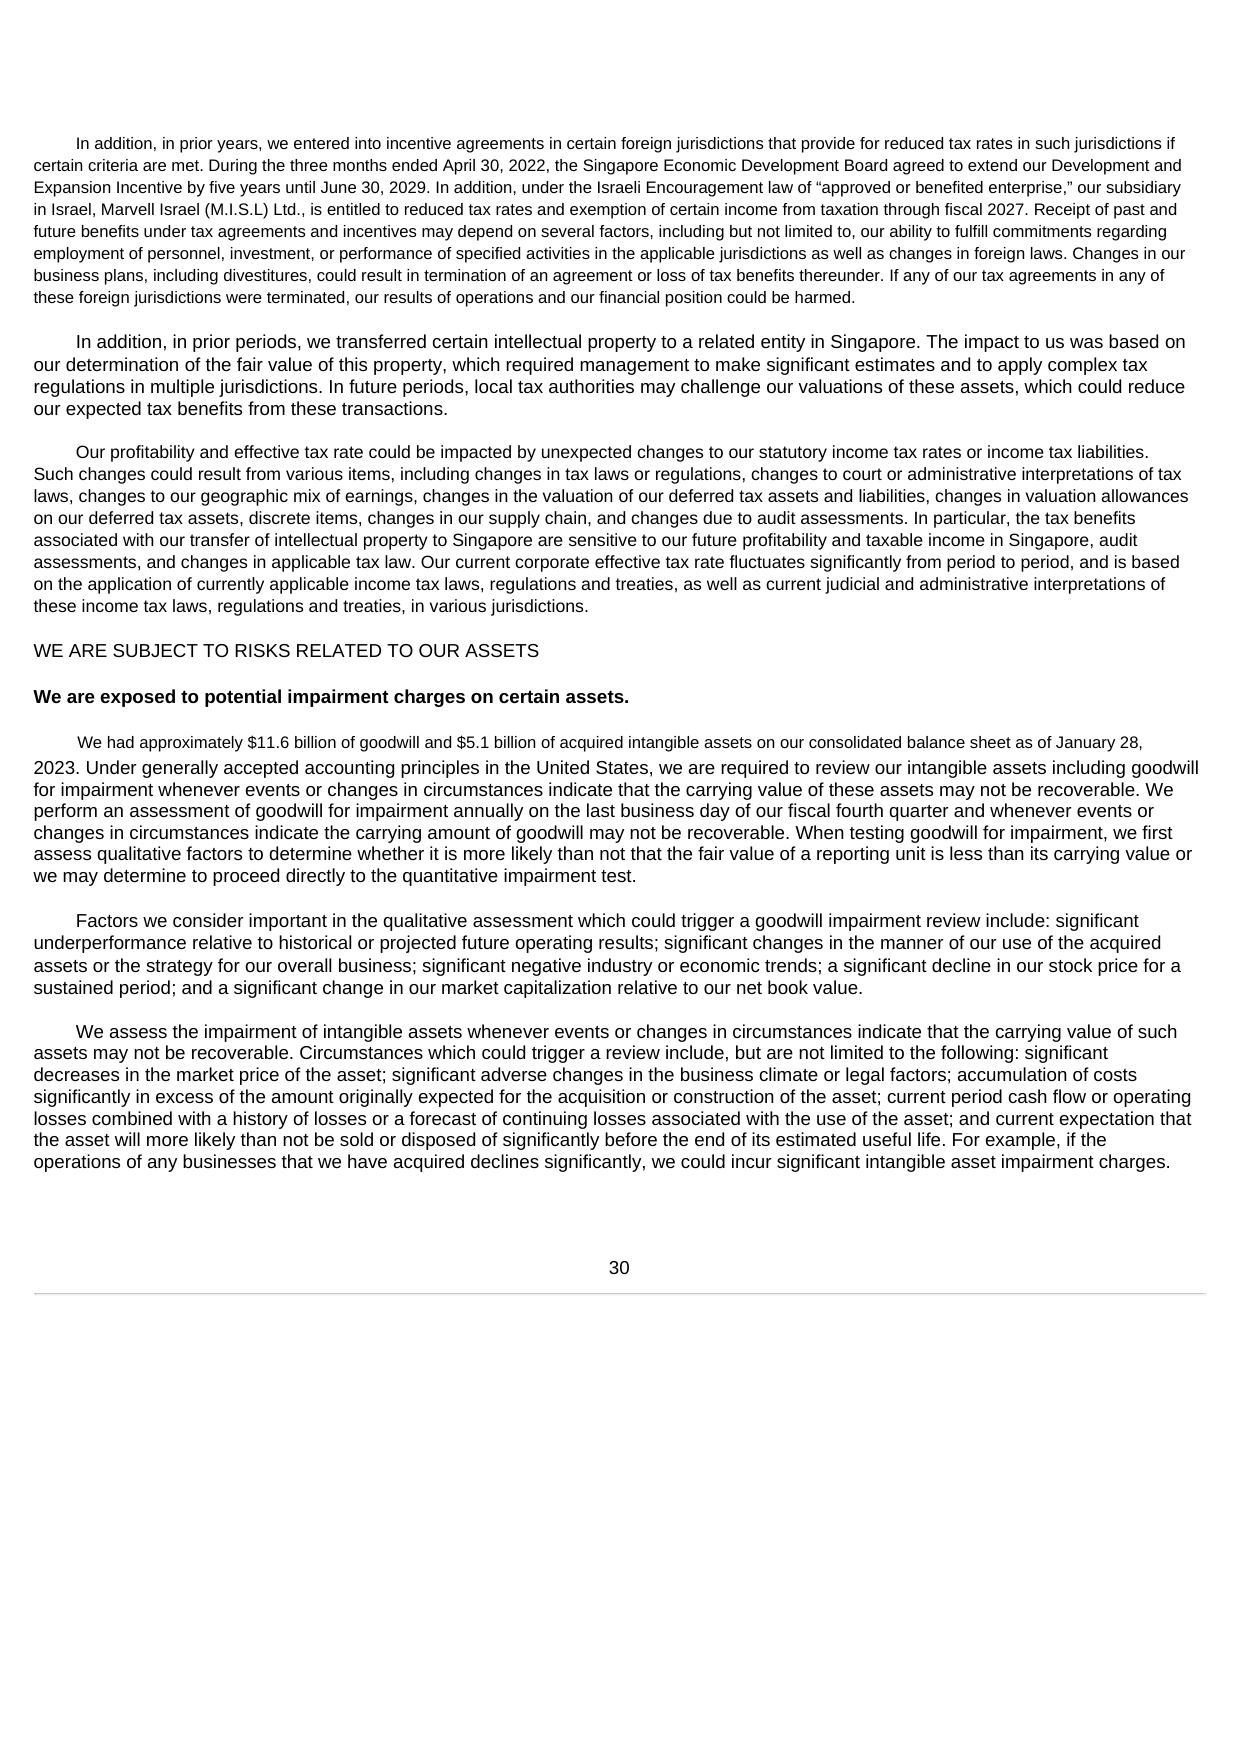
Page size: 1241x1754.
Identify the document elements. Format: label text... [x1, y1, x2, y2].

text WE ARE SUBJECT TO RISKS RELATED TO OUR ASSETS [33, 640, 1205, 661]
text We assess the impairment of intangible assets whenever events or changes in circumstances indicate that the carrying value of such assets may not be recoverable. Circumstances which could trigger a review include, but are not limited to the following: significant decreases in the market price of the asset; significant adverse changes in the business climate or legal factors; accumulation of costs significantly in excess of the amount originally expected for the acquisition or construction of the asset; current period cash flow or operating losses combined with a history of losses or a forecast of continuing losses associated with the use of the asset; and current expectation that the asset will more likely than not be sold or disposed of significantly before the end of its estimated useful life. For example, if the operations of any businesses that we have acquired declines significantly, we could incur significant intangible asset impairment charges. [33, 1020, 1199, 1173]
text Factors we consider important in the qualitative assessment which could trigger a goodwill impairment review include: significant underperformance relative to historical or projected future operating results; significant changes in the manner of our use of the acquired assets or the strategy for our overall business; significant negative industry or economic trends; a significant decline in our stock price for a sustained period; and a significant change in our market capitalization relative to our net book value. [33, 910, 1197, 998]
text 30 [33, 1257, 1205, 1278]
picture [32, 1290, 1207, 1297]
text We are exposed to potential impairment charges on certain assets. [33, 686, 1205, 707]
text In addition, in prior periods, we transferred certain intellectual property to a related entity in Singapore. The impact to us was based on our determination of the fair value of this property, which required management to make significant estimates and to apply complex tax regulations in multiple jurisdictions. In future periods, local tax authorities may challenge our valuations of these assets, which could reduce our expected tax benefits from these transactions. [33, 331, 1197, 419]
text 2023. Under generally accepted accounting principles in the United States, we are required to review our intangible assets including goodwill for impairment whenever events or changes in circumstances indicate that the carrying value of these assets may not be recoverable. We perform an assessment of goodwill for impairment annually on the last business day of our fiscal fourth quarter and whenever events or changes in circumstances indicate the carrying amount of goodwill may not be recoverable. When testing goodwill for impairment, we first assess qualitative factors to determine whether it is more likely than not that the fair value of a reporting unit is less than its carrying value or we may determine to proceed directly to the quantitative impairment test. [33, 757, 1205, 886]
text Our profitability and effective tax rate could be impacted by unexpected changes to our statutory income tax rates or income tax liabilities. Such changes could result from various items, including changes in tax laws or regulations, changes to court or administrative interpretations of tax laws, changes to our geographic mix of earnings, changes in the valuation of our deferred tax assets and liabilities, changes in valuation allowances on our deferred tax assets, discrete items, changes in our supply chain, and changes due to audit assessments. In particular, the tax benefits associated with our transfer of intellectual property to Singapore are sensitive to our future profitability and taxable income in Singapore, audit assessments, and changes in applicable tax law. Our current corporate effective tax rate fluctuates significantly from period to period, and is based on the application of currently applicable income tax laws, regulations and treaties, as well as current judicial and administrative interpretations of these income tax laws, regulations and treaties, in various jurisdictions. [33, 442, 1194, 616]
text In addition, in prior years, we entered into incentive agreements in certain foreign jurisdictions that provide for reduced tax rates in such jurisdictions if certain criteria are met. During the three months ended April 30, 2022, the Singapore Economic Development Board agreed to extend our Development and Expansion Incentive by five years until June 30, 2029. In addition, under the Israeli Encouragement law of “approved or benefited enterprise,” our subsidiary in Israel, Marvell Israel (M.I.S.L) Ltd., is entitled to reduced tax rates and exemption of certain income from taxation through fiscal 2027. Receipt of past and future benefits under tax agreements and incentives may depend on several factors, including but not limited to, our ability to fulfill commitments regarding employment of personnel, investment, or performance of specified activities in the applicable jurisdictions as well as changes in foreign laws. Changes in our business plans, including divestitures, could result in termination of an agreement or loss of tax benefits thereunder. If any of our tax agreements in any of these foreign jurisdictions were terminated, our results of operations and our financial position could be harmed. [33, 134, 1197, 307]
text We had approximately $11.6 billion of goodwill and $5.1 billion of acquired intangible assets on our consolidated balance sheet as of January 28, [77, 733, 1205, 752]
